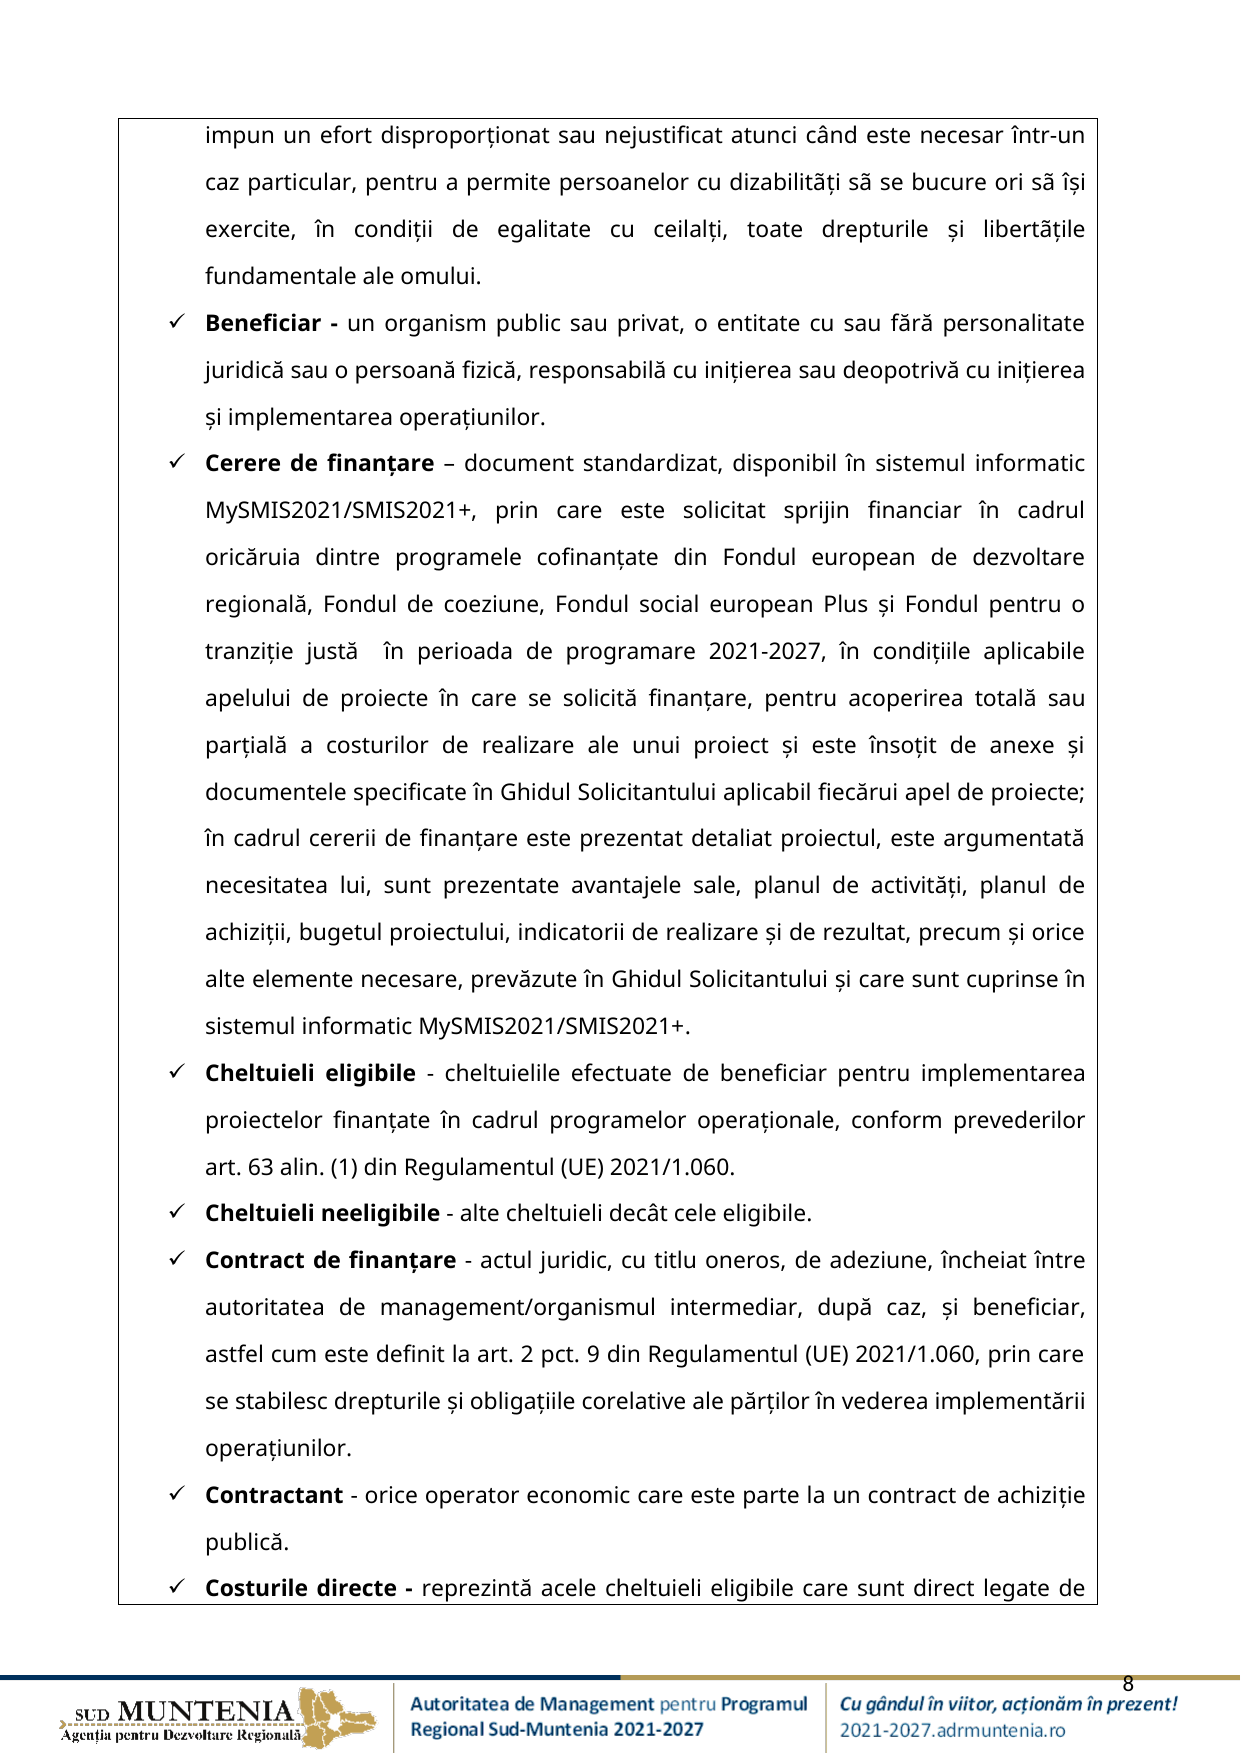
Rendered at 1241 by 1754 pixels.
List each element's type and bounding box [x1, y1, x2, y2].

picture [0, 1675, 1241, 1754]
table_header [119, 119, 1097, 1603]
